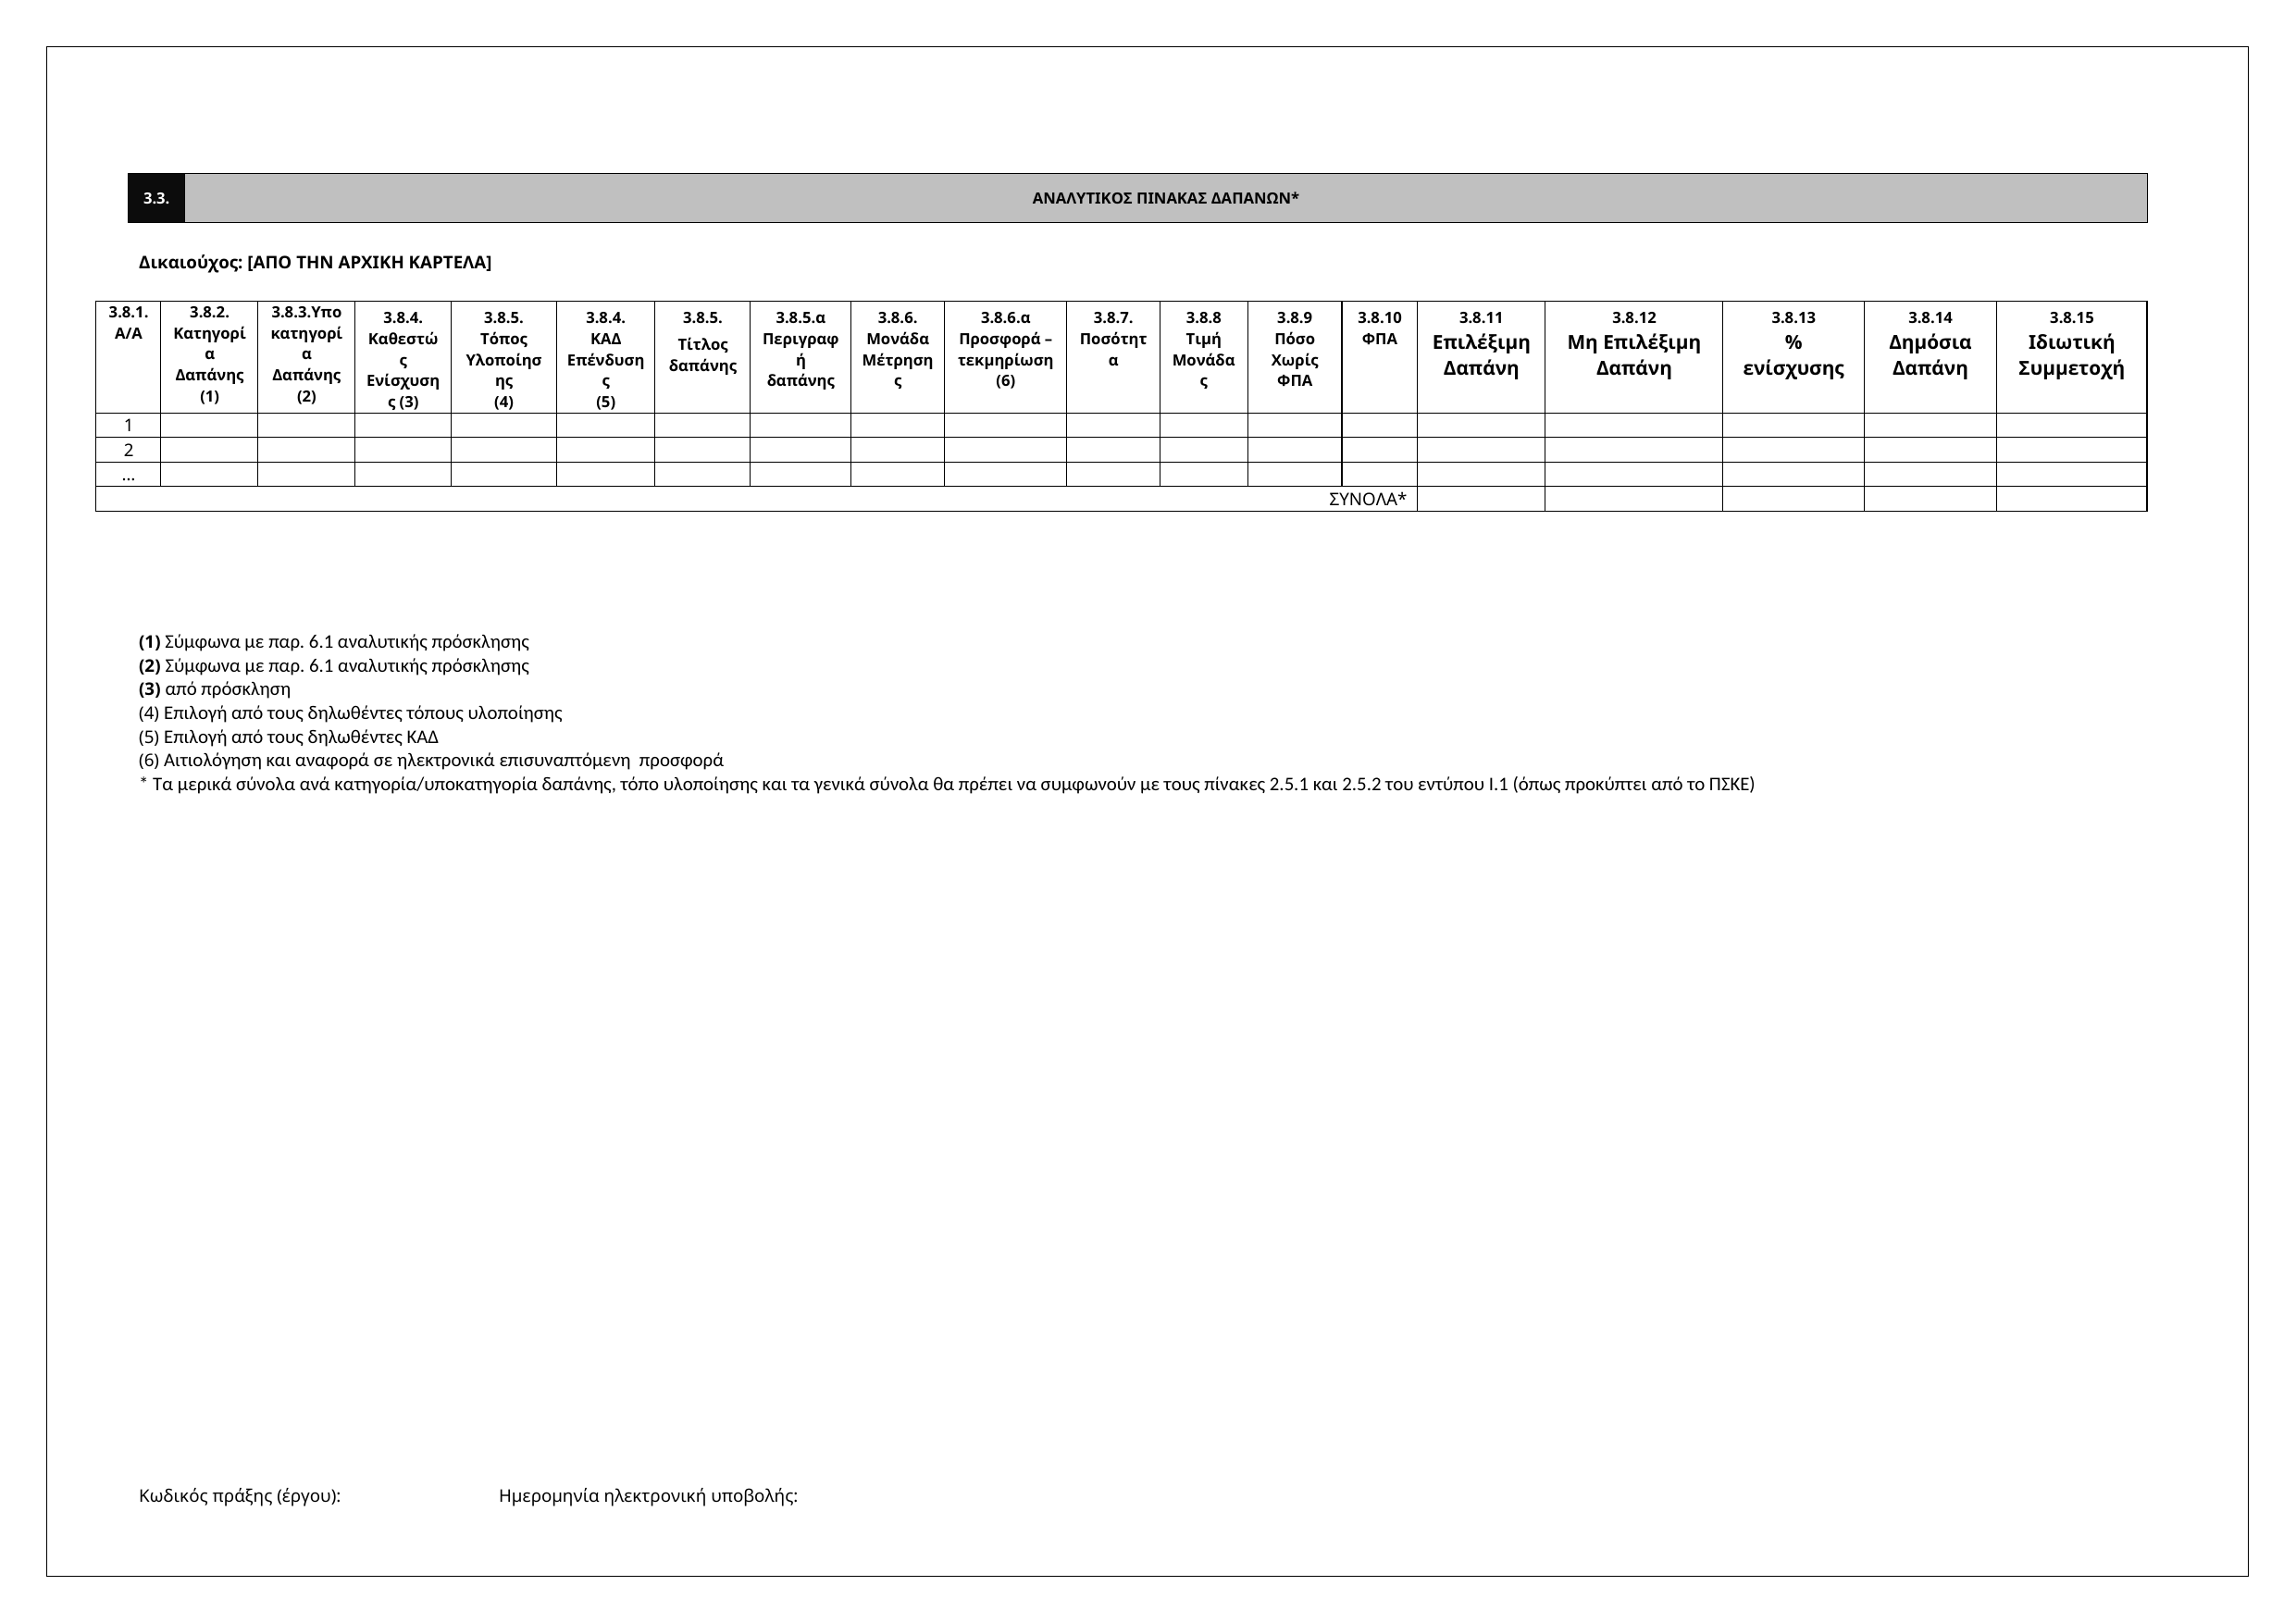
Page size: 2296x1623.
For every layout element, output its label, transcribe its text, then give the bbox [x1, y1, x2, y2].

table_cell [851, 414, 944, 437]
table_cell [1343, 438, 1417, 462]
table_cell [1248, 414, 1341, 437]
table_header 3.8.9 Πόσο Χωρίς ΦΠΑ [1248, 302, 1341, 413]
table_cell [1343, 414, 1417, 437]
table_cell [655, 438, 750, 462]
text (5) Επιλογή από τους δηλωθέντες ΚΑΔ [139, 725, 2104, 748]
table_cell [1418, 438, 1545, 462]
table_cell [1723, 463, 1864, 486]
table_header 3.8.12 Μη Επιλέξιμη Δαπάνη [1545, 302, 1722, 413]
table_header 3.8.2. Κατηγορία Δαπάνης (1) [161, 302, 257, 413]
table_cell [945, 463, 1066, 486]
table_cell [161, 463, 257, 486]
table_header 3.8.10 ΦΠΑ [1343, 302, 1417, 413]
table_cell [1343, 463, 1417, 486]
table_cell [258, 414, 354, 437]
table_cell [1248, 463, 1341, 486]
table_cell [1248, 438, 1341, 462]
table_cell [851, 463, 944, 486]
table_header 3.3. [129, 174, 184, 222]
table_header 3.8.5.α Περιγραφή δαπάνης [751, 302, 850, 413]
table_cell [557, 438, 654, 462]
table_cell [1418, 487, 1545, 511]
table_cell [1997, 487, 2146, 511]
table_cell [751, 438, 850, 462]
table_cell [1545, 463, 1722, 486]
table_cell [945, 438, 1066, 462]
table_cell [557, 414, 654, 437]
table_cell [355, 438, 451, 462]
table_header 3.8.4. Καθεστώς Ενίσχυσης (3) [355, 302, 451, 413]
table_cell … [96, 463, 160, 486]
table_header 3.8.1. Α/Α [96, 302, 160, 413]
table_cell [1545, 414, 1722, 437]
text Δικαιούχος: [ΑΠΟ ΤΗΝ ΑΡΧΙΚΗ ΚΑΡΤΕΛΑ] [139, 250, 2104, 274]
table_cell [1067, 463, 1160, 486]
table_cell [355, 463, 451, 486]
table_header 3.8.6.α Προσφορά – τεκμηρίωση (6) [945, 302, 1066, 413]
text (4) Επιλογή από τους δηλωθέντες τόπους υλοποίησης [139, 700, 2104, 725]
table_cell [1723, 414, 1864, 437]
table_header 3.8.6. Μονάδα Μέτρησης [851, 302, 944, 413]
table_header 3.8.5. Τόπος Υλοποίησης (4) [452, 302, 556, 413]
table_header 3.8.13 % ενίσχυσης [1723, 302, 1864, 413]
table_cell [258, 438, 354, 462]
table_header 3.8.5. Τίτλος δαπάνης [655, 302, 750, 413]
table_cell [452, 463, 556, 486]
table_cell [1865, 414, 1996, 437]
table_cell [655, 414, 750, 437]
text (1) Σύμφωνα με παρ. 6.1 αναλυτικής πρόσκλησης [139, 629, 2104, 653]
table_cell [452, 414, 556, 437]
table_cell [258, 463, 354, 486]
table_cell [1160, 463, 1247, 486]
table_header 3.8.3.Υπο κατηγορία Δαπάνης (2) [258, 302, 354, 413]
table_cell [851, 438, 944, 462]
table_header 3.8.14 Δημόσια Δαπάνη [1865, 302, 1996, 413]
table_cell [1865, 463, 1996, 486]
table_cell [1723, 487, 1864, 511]
table_cell [655, 463, 750, 486]
table_cell [1997, 414, 2146, 437]
table_cell [1865, 487, 1996, 511]
table_header 3.8.15 Ιδιωτική Συμμετοχή [1997, 302, 2146, 413]
table_cell 1 [96, 414, 160, 437]
table_cell 2 [96, 438, 160, 462]
table_cell [751, 414, 850, 437]
table_cell [1997, 463, 2146, 486]
table_cell [1160, 438, 1247, 462]
table_cell [751, 463, 850, 486]
table_header 3.8.4. ΚΑΔ Επένδυσης (5) [557, 302, 654, 413]
table_cell [355, 414, 451, 437]
table_cell [1997, 438, 2146, 462]
table_cell [945, 414, 1066, 437]
table_cell [1067, 414, 1160, 437]
table_cell [161, 438, 257, 462]
table_cell [452, 438, 556, 462]
table_header 3.8.8 Τιμή Μονάδας [1160, 302, 1247, 413]
table_cell [1545, 487, 1722, 511]
text (3) από πρόσκληση [139, 677, 2104, 700]
text (6) Αιτιολόγηση και αναφορά σε ηλεκτρονικά επισυναπτόμενη προσφορά [139, 748, 2104, 772]
table_cell [1723, 438, 1864, 462]
table_cell [1418, 463, 1545, 486]
table_cell [1865, 438, 1996, 462]
table_header ΑΝΑΛΥΤΙΚΟΣ ΠΙΝΑΚΑΣ ΔΑΠΑΝΩΝ* [185, 174, 2147, 222]
table_cell [1067, 438, 1160, 462]
table_cell [557, 463, 654, 486]
text * Τα μερικά σύνολα ανά κατηγορία/υποκατηγορία δαπάνης, τόπο υλοποίησης και τα γενικά σύνολα θα πρέπει να συμφωνούν με τους πίνακες 2.5.1 και 2.5.2 του εντύπου Ι.1 (όπως προκύπτει από το ΠΣΚΕ) [139, 772, 2104, 795]
table_cell [1160, 414, 1247, 437]
table_cell [1545, 438, 1722, 462]
table_cell [161, 414, 257, 437]
table_header 3.8.7. Ποσότητα [1067, 302, 1160, 413]
text (2) Σύμφωνα με παρ. 6.1 αναλυτικής πρόσκλησης [139, 653, 2104, 677]
table_header 3.8.11 Επιλέξιμη Δαπάνη [1418, 302, 1545, 413]
table_cell [1418, 414, 1545, 437]
table_cell ΣΥΝΟΛΑ* [96, 487, 1417, 511]
